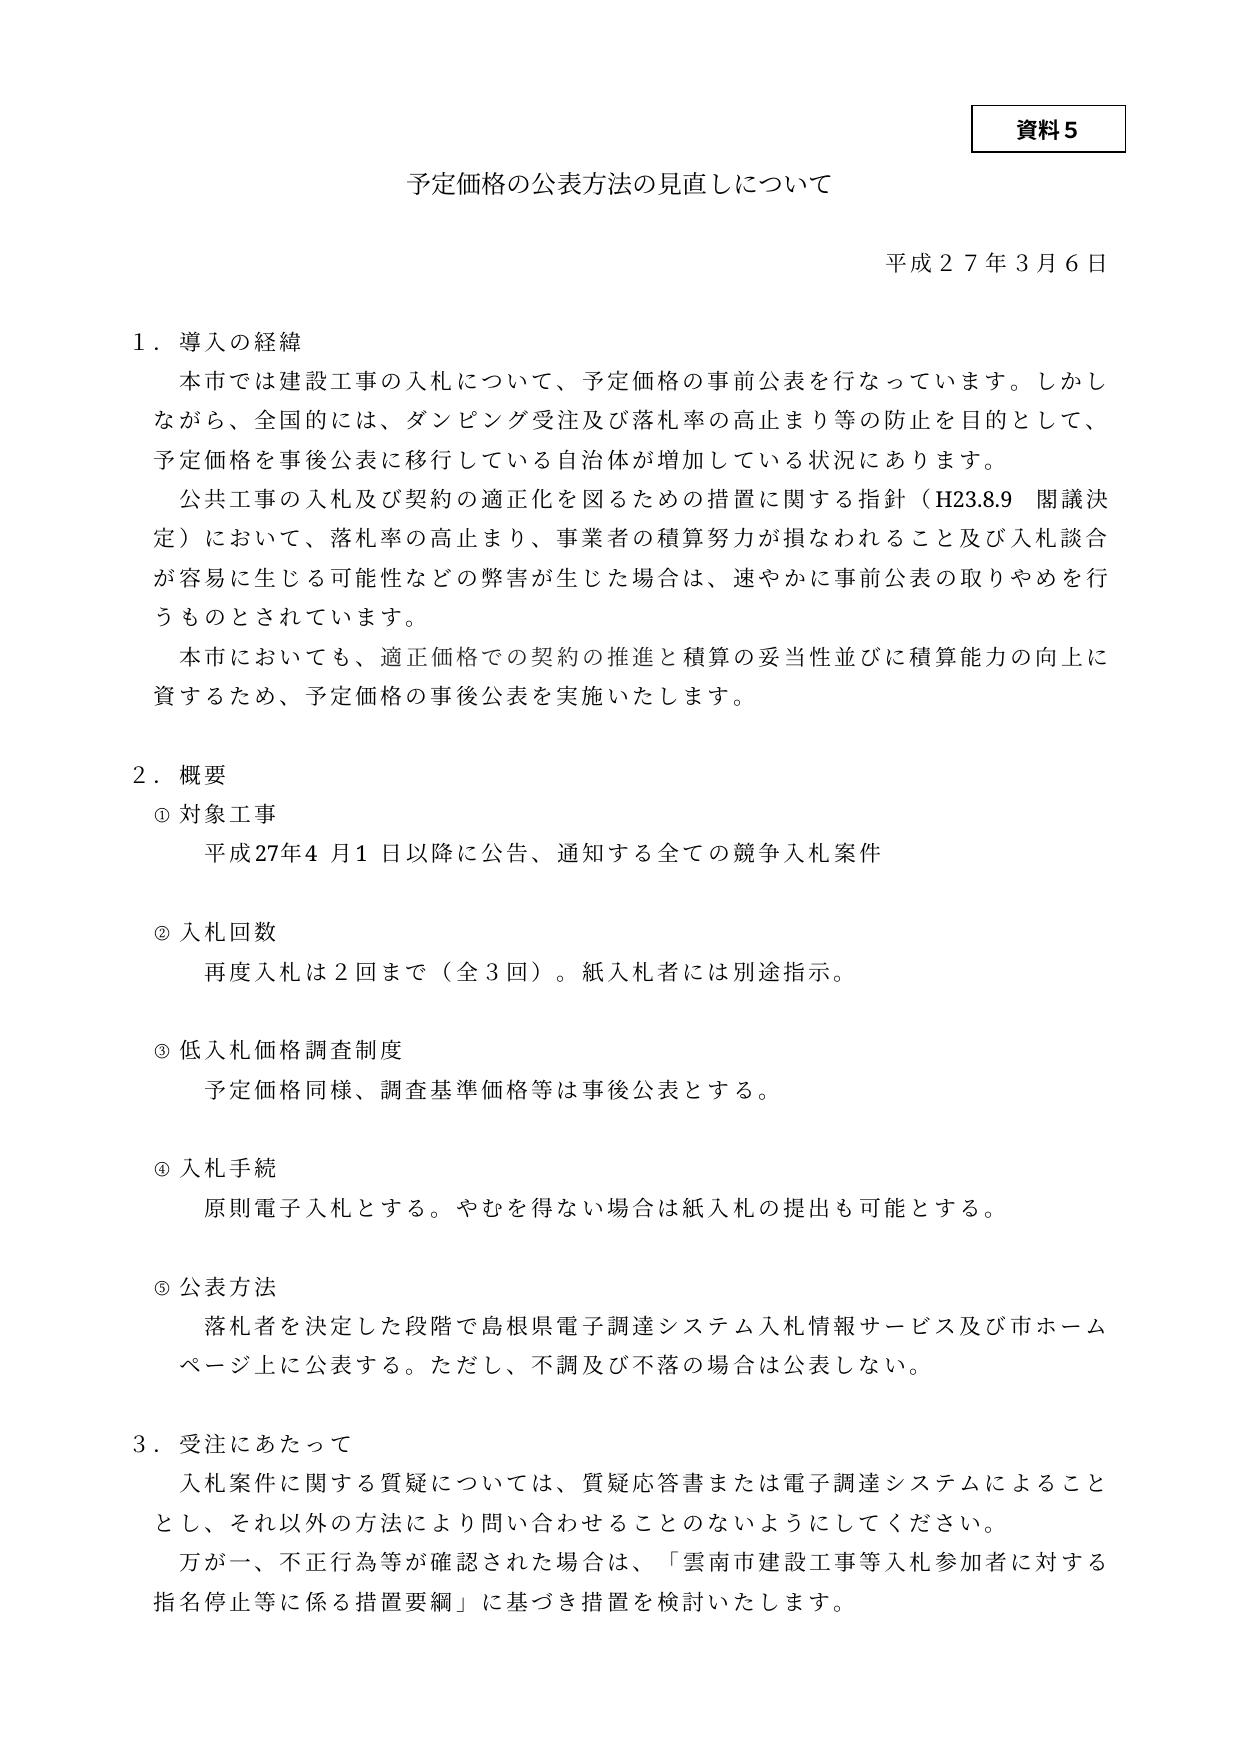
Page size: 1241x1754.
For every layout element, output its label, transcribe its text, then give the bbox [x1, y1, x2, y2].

text 平成２７年３月６日 [128, 242, 1112, 281]
text 予定価格同様、調査基準価格等は事後公表とする。 [173, 1069, 1112, 1108]
text 落札者を決定した段階で島根県電子調達システム入札情報サービス及び市ホームページ上に公表する。ただし、不調及び不落の場合は公表しない。 [173, 1305, 1112, 1384]
text 万が一、不正行為等が確認された場合は、「雲南市建設工事等入札参加者に対する指名停止等に係る措置要綱」に基づき措置を検討いたします。 [151, 1541, 1112, 1620]
text 公共工事の入札及び契約の適正化を図るための措置に関する指針（H23.8.9閣議決定）において、落札率の高止まり、事業者の積算努力が損なわれること及び入札談合が容易に生じる可能性などの弊害が生じた場合は、速やかに事前公表の取りやめを行うものとされています。 [151, 478, 1112, 636]
text １．導入の経緯 [128, 321, 1112, 360]
text 本市においても、適正価格での契約の推進と積算の妥当性並びに積算能力の向上に資するため、予定価格の事後公表を実施いたします。 [151, 636, 1112, 714]
text 平成27年4月1日以降に公告、通知する全ての競争入札案件 [173, 833, 1112, 872]
text ①対象工事 [151, 793, 1112, 833]
text ②入札回数 [151, 911, 1112, 951]
text ③低入札価格調査制度 [151, 1029, 1112, 1069]
text 入札案件に関する質疑については、質疑応答書または電子調達システムによることとし、それ以外の方法により問い合わせることのないようにしてください。 [151, 1463, 1112, 1541]
text ④入札手続 [151, 1148, 1112, 1187]
text ２．概要 [128, 754, 1112, 793]
text 再度入札は２回まで（全３回）。紙入札者には別途指示。 [173, 951, 1112, 990]
text 本市では建設工事の入札について、予定価格の事前公表を行なっています。しかしながら、全国的には、ダンピング受注及び落札率の高止まり等の防止を目的として、予定価格を事後公表に移行している自治体が増加している状況にあります。 [151, 360, 1112, 478]
text 予定価格の公表方法の見直しについて [128, 163, 1112, 203]
text 原則電子入札とする。やむを得ない場合は紙入札の提出も可能とする。 [173, 1187, 1112, 1226]
text ⑤公表方法 [151, 1266, 1112, 1305]
text ３．受注にあたって [128, 1423, 1112, 1463]
